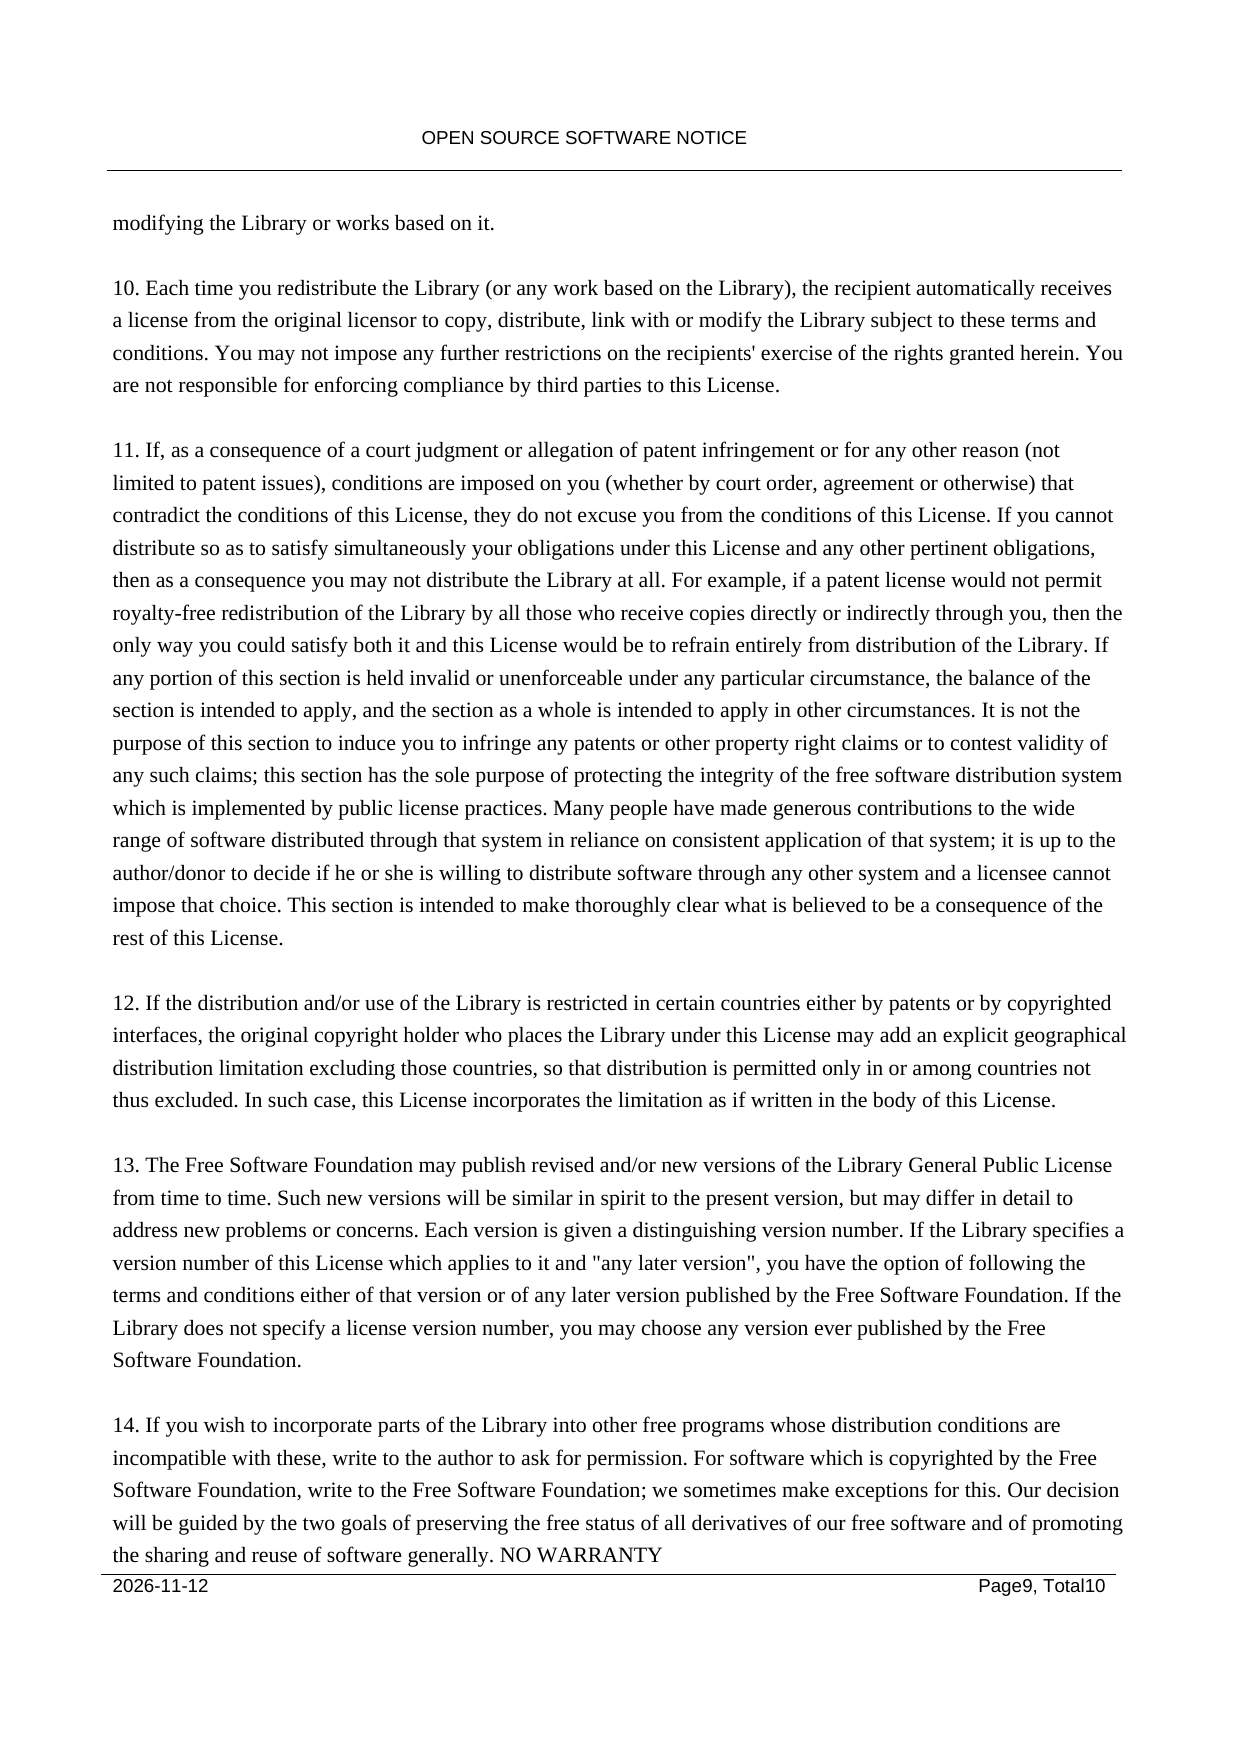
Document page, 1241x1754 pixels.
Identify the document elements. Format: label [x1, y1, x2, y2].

text [112, 206, 1128, 1571]
